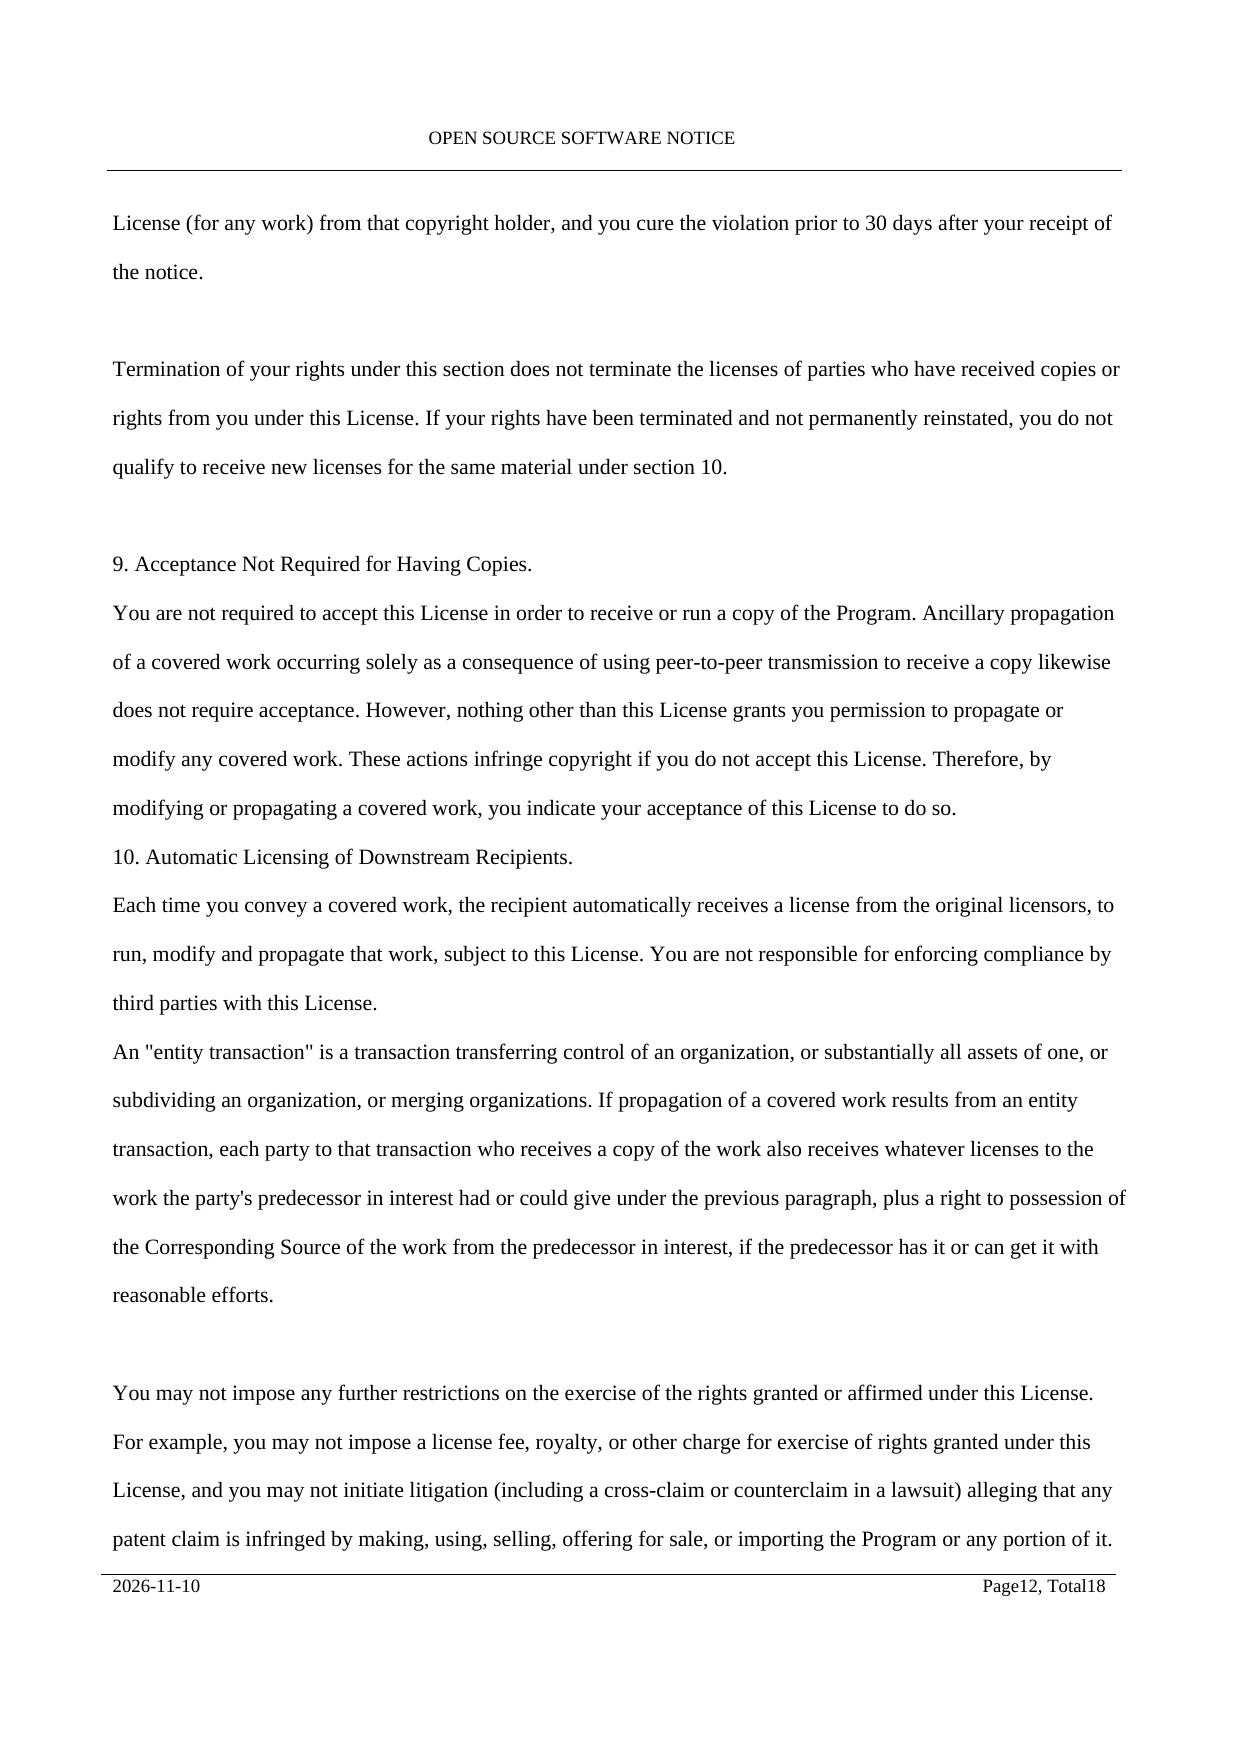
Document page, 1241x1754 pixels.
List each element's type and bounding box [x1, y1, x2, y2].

text [112, 206, 1128, 1555]
